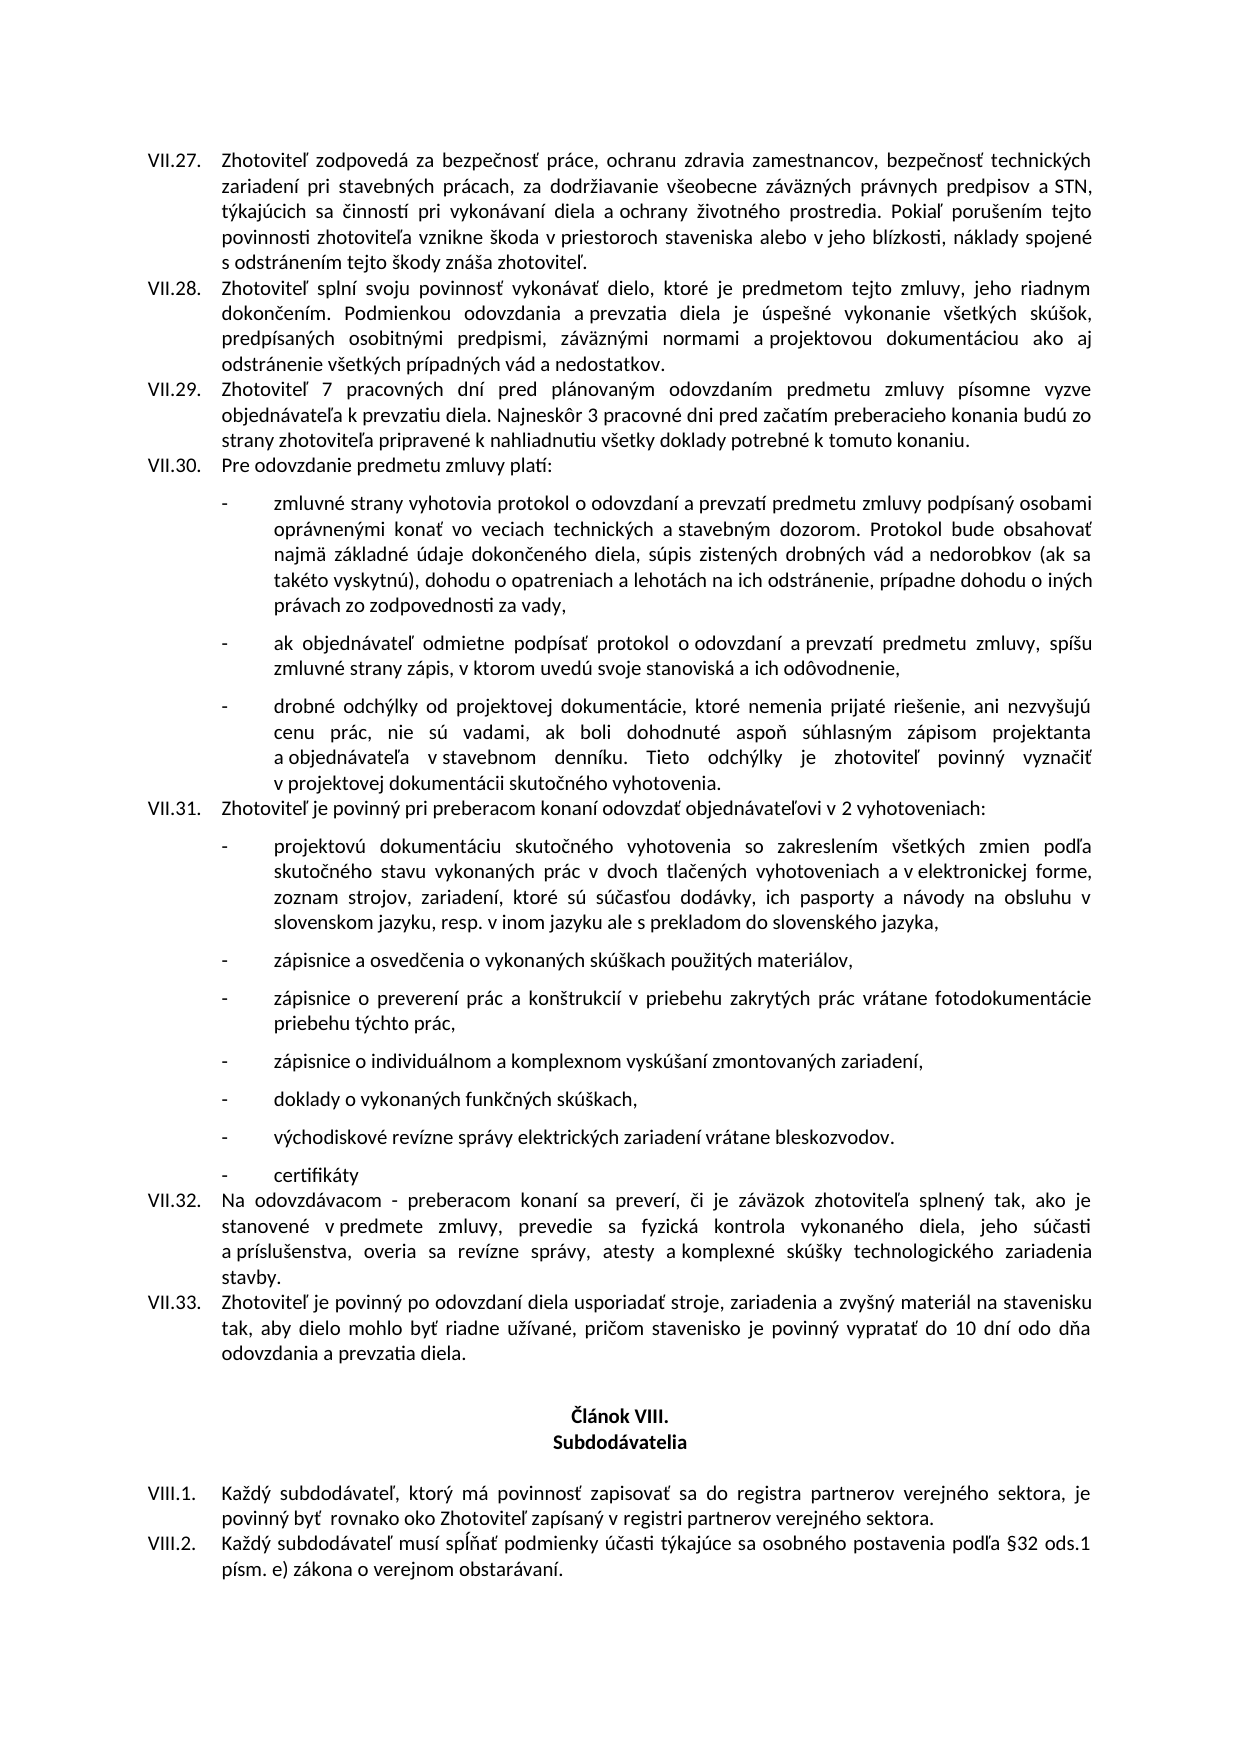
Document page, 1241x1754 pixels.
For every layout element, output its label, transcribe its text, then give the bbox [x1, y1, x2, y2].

list Zhotoviteľ 7 pracovných dní pred plánovaným odovzdaním predmetu zmluvy písomne vyzve objednávateľa k prevzatiu diela. Najneskôr 3 pracovné dni pred začatím preberacieho konania budú zo strany zhotoviteľa pripravené k nahliadnutiu všetky doklady potrebné k tomuto konaniu. [148, 376, 1093, 453]
list zápisnice o individuálnom a komplexnom vyskúšaní zmontovaných zariadení, [221, 1048, 1093, 1074]
list projektovú dokumentáciu skutočného vyhotovenia so zakreslením všetkých zmien podľa skutočného stavu vykonaných prác v dvoch tlačených vyhotoveniach a v elektronickej forme, zoznam strojov, zariadení, ktoré sú súčasťou dodávky, ich pasporty a návody na obsluhu v slovenskom jazyku, resp. v inom jazyku ale s prekladom do slovenského jazyka, [221, 833, 1093, 935]
list drobné odchýlky od projektovej dokumentácie, ktoré nemenia prijaté riešenie, ani nezvyšujú cenu prác, nie sú vadami, ak boli dohodnuté aspoň súhlasným zápisom projektanta a objednávateľa v stavebnom denníku. Tieto odchýlky je zhotoviteľ povinný vyznačiť v projektovej dokumentácii skutočného vyhotovenia. [221, 693, 1093, 795]
list zápisnice a osvedčenia o vykonaných skúškach použitých materiálov, [221, 947, 1093, 973]
list zápisnice o preverení prác a konštrukcií v priebehu zakrytých prác vrátane fotodokumentácie priebehu týchto prác, [221, 985, 1093, 1036]
list Zhotoviteľ zodpovedá za bezpečnosť práce, ochranu zdravia zamestnancov, bezpečnosť technických zariadení pri stavebných prácach, za dodržiavanie všeobecne záväzných právnych predpisov a STN, týkajúcich sa činností pri vykonávaní diela a ochrany životného prostredia. Pokiaľ porušením tejto povinnosti zhotoviteľa vznikne škoda v priestoroch staveniska alebo v jeho blízkosti, náklady spojené s odstránením tejto škody znáša zhotoviteľ. [148, 148, 1093, 275]
list Zhotoviteľ je povinný po odovzdaní diela usporiadať stroje, zariadenia a zvyšný materiál na stavenisku tak, aby dielo mohlo byť riadne užívané, pričom stavenisko je povinný vypratať do 10 dní odo dňa odovzdania a prevzatia diela. [148, 1289, 1093, 1366]
list Každý subdodávateľ, ktorý má povinnosť zapisovať sa do registra partnerov verejného sektora, je povinný byť rovnako oko Zhotoviteľ zapísaný v registri partnerov verejného sektora. [148, 1480, 1093, 1531]
list Pre odovzdanie predmetu zmluvy platí: [148, 453, 1093, 478]
list Zhotoviteľ splní svoju povinnosť vykonávať dielo, ktoré je predmetom tejto zmluvy, jeho riadnym dokončením. Podmienkou odovzdania a prevzatia diela je úspešné vykonanie všetkých skúšok, predpísaných osobitnými predpismi, záväznými normami a projektovou dokumentáciou ako aj odstránenie všetkých prípadných vád a nedostatkov. [148, 275, 1093, 376]
text Článok VIII. [148, 1403, 1093, 1429]
list východiskové revízne správy elektrických zariadení vrátane bleskozvodov. [221, 1124, 1093, 1150]
list zmluvné strany vyhotovia protokol o odovzdaní a prevzatí predmetu zmluvy podpísaný osobami oprávnenými konať vo veciach technických a stavebným dozorom. Protokol bude obsahovať najmä základné údaje dokončeného diela, súpis zistených drobných vád a nedorobkov (ak sa takéto vyskytnú), dohodu o opatreniach a lehotách na ich odstránenie, prípadne dohodu o iných právach zo zodpovednosti za vady, [221, 491, 1093, 618]
list ak objednávateľ odmietne podpísať protokol o odovzdaní a prevzatí predmetu zmluvy, spíšu zmluvné strany zápis, v ktorom uvedú svoje stanoviská a ich odôvodnenie, [221, 630, 1093, 681]
list Každý subdodávateľ musí spĺňať podmienky účasti týkajúce sa osobného postavenia podľa §32 ods.1 písm. e) zákona o verejnom obstarávaní. [148, 1531, 1093, 1581]
list certifikáty [221, 1162, 1093, 1188]
list doklady o vykonaných funkčných skúškach, [221, 1086, 1093, 1112]
text Subdodávatelia [148, 1429, 1093, 1454]
list Zhotoviteľ je povinný pri preberacom konaní odovzdať objednávateľovi v 2 vyhotoveniach: [148, 795, 1093, 821]
list Na odovzdávacom - preberacom konaní sa preverí, či je záväzok zhotoviteľa splnený tak, ako je stanovené v predmete zmluvy, prevedie sa fyzická kontrola vykonaného diela, jeho súčasti a príslušenstva, overia sa revízne správy, atesty a komplexné skúšky technologického zariadenia stavby. [148, 1188, 1093, 1289]
